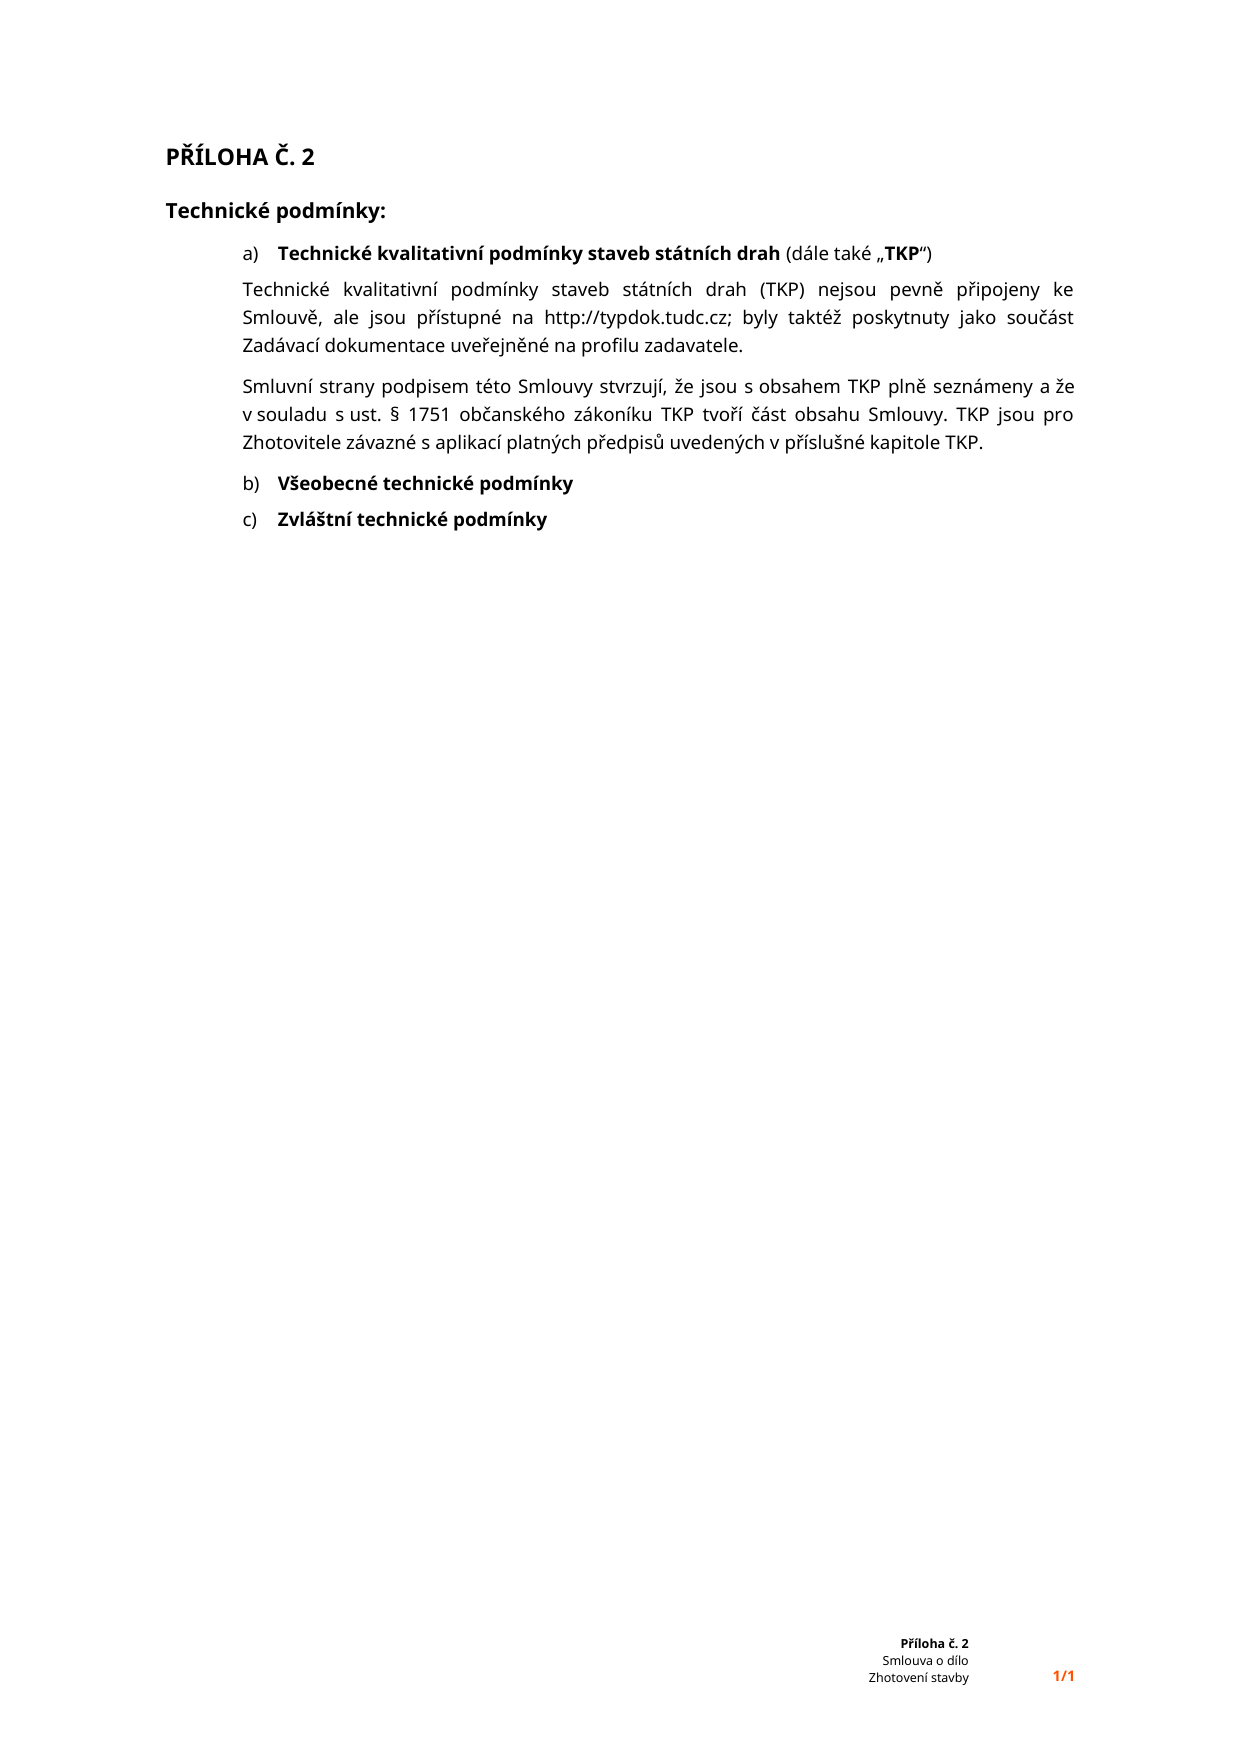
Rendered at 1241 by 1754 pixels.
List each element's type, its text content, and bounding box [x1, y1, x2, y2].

text Technické podmínky: [165, 197, 1075, 225]
text Smluvní strany podpisem této Smlouvy stvrzují, že jsou s obsahem TKP plně seznámeny a že v souladu s ust. § 1751 občanského zákoníku TKP tvoří část obsahu Smlouvy. TKP jsou pro Zhotovitele závazné s aplikací platných předpisů uvedených v příslušné kapitole TKP. [242, 373, 1075, 455]
text Příloha č. 2 [165, 141, 1075, 173]
list Technické kvalitativní podmínky staveb státních drah (dále také „TKP“) [242, 240, 1075, 266]
text Technické kvalitativní podmínky staveb státních drah (TKP) nejsou pevně připojeny ke Smlouvě, ale jsou přístupné na http://typdok.tudc.cz; byly taktéž poskytnuty jako součást Zadávací dokumentace uveřejněné na profilu zadavatele. [242, 277, 1075, 358]
list Zvláštní technické podmínky [242, 506, 1075, 532]
list Všeobecné technické podmínky [242, 470, 1075, 495]
